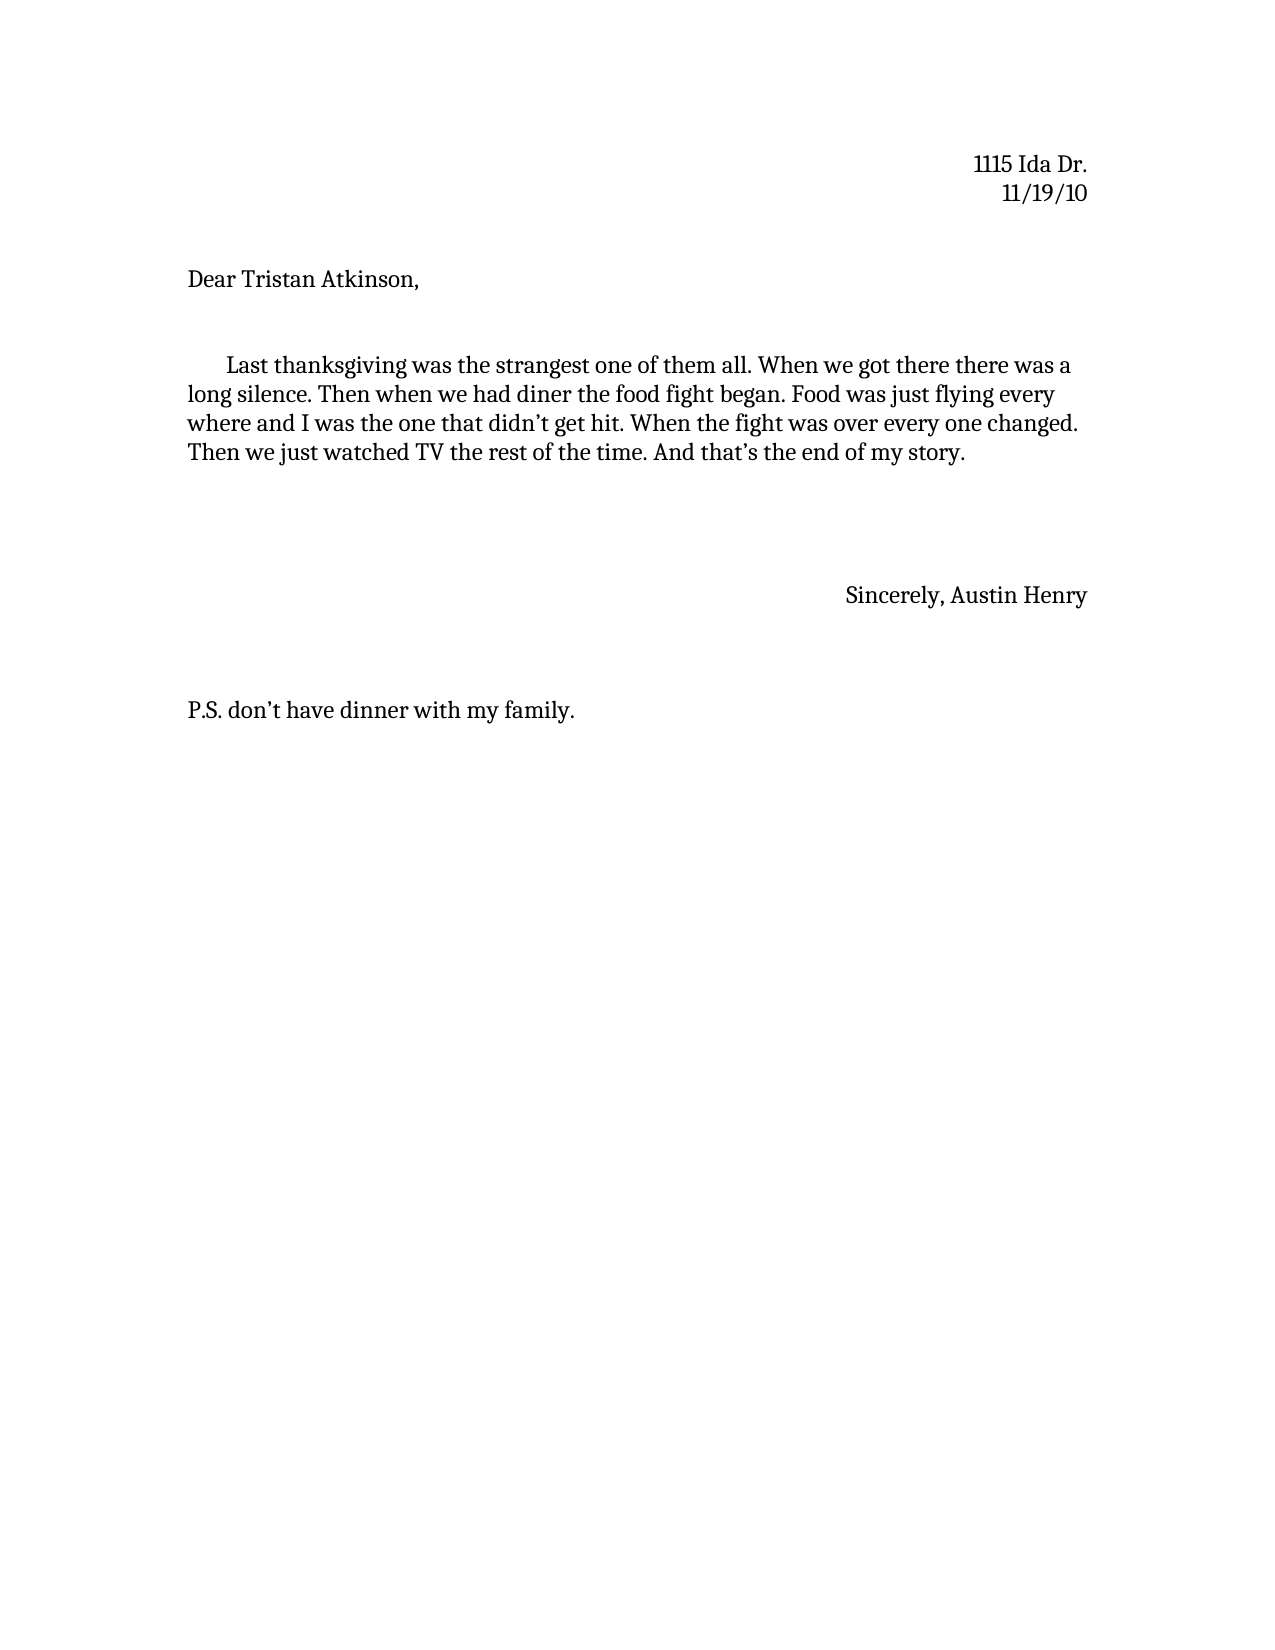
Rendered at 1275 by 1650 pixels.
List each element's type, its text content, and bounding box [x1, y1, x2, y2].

text Last thanksgiving was the strangest one of them all. When we got there there was a long silence. Then when we had diner the food fight began. Food was just flying every where and I was the one that didn’t get hit. When the fight was over every one changed. Then we just watched TV the rest of the time. And that’s the end of my story. [187, 351, 1087, 466]
text Sincerely, Austin Henry [187, 581, 1087, 610]
text 11/19/10 [187, 179, 1087, 207]
text P.S. don’t have dinner with my family. [187, 696, 1087, 725]
text 1115 Ida Dr. [187, 150, 1087, 179]
text Dear Tristan Atkinson, [187, 265, 1087, 294]
